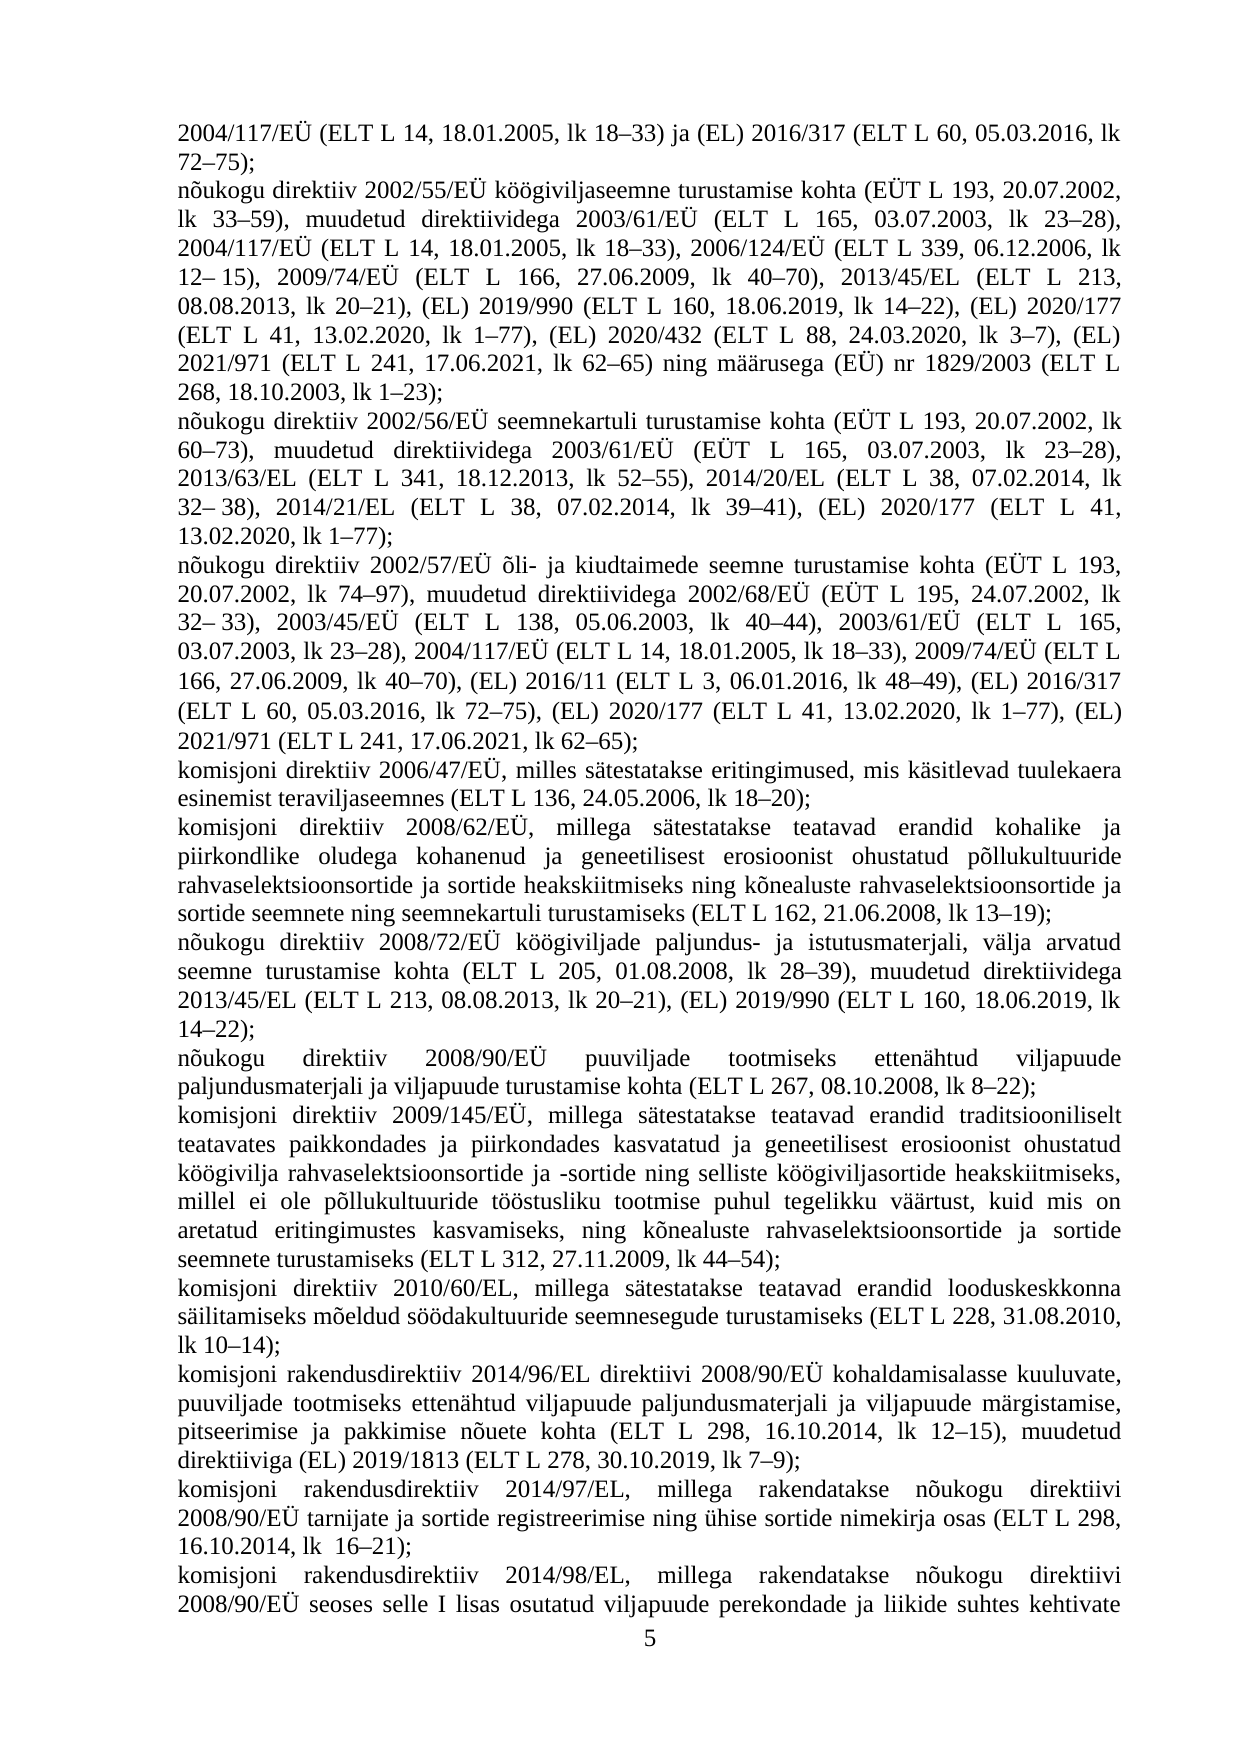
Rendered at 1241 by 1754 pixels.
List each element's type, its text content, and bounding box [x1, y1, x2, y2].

text komisjoni rakendusdirektiiv 2014/97/EL, millega rakendatakse nõukogu direktiivi 2008/90/EÜ tarnijate ja sortide registreerimise ning ühise sortide nimekirja osas (ELT L 298, 16.10.2014, lk 16–21); [177, 1474, 1122, 1560]
text nõukogu direktiiv 2002/56/EÜ seemnekartuli turustamise kohta (EÜT L 193, 20.07.2002, lk 60–73), muudetud direktiividega 2003/61/EÜ (EÜT L 165, 03.07.2003, lk 23–28), 2013/63/EL (ELT L 341, 18.12.2013, lk 52–55), 2014/20/EL (ELT L 38, 07.02.2014, lk 32– 38), 2014/21/EL (ELT L 38, 07.02.2014, lk 39–41), (EL) 2020/177 (ELT L 41, 13.02.2020, lk 1–77); [177, 406, 1122, 550]
text nõukogu direktiiv 2002/57/EÜ õli- ja kiudtaimede seemne turustamise kohta (EÜT L 193, 20.07.2002, lk 74–97), muudetud direktiividega 2002/68/EÜ (EÜT L 195, 24.07.2002, lk 32– 33), 2003/45/EÜ (ELT L 138, 05.06.2003, lk 40–44), 2003/61/EÜ (ELT L 165, 03.07.2003, lk 23–28), 2004/117/EÜ (ELT L 14, 18.01.2005, lk 18–33), 2009/74/EÜ (ELT L 166, 27.06.2009, lk 40–70), (EL) 2016/11 (ELT L 3, 06.01.2016, lk 48–49), (EL) 2016/317 (ELT L 60, 05.03.2016, lk 72–75), (EL) 2020/177 (ELT L 41, 13.02.2020, lk 1–77), (EL) 2021/971 (ELT L 241, 17.06.2021, lk 62–65); [177, 550, 1122, 755]
text nõukogu direktiiv 2008/72/EÜ köögiviljade paljundus- ja istutusmaterjali, välja arvatud seemne turustamise kohta (ELT L 205, 01.08.2008, lk 28–39), muudetud direktiividega 2013/45/EL (ELT L 213, 08.08.2013, lk 20–21), (EL) 2019/990 (ELT L 160, 18.06.2019, lk 14‒22); [177, 927, 1122, 1043]
text komisjoni rakendusdirektiiv 2014/96/EL direktiivi 2008/90/EÜ kohaldamisalasse kuuluvate, puuviljade tootmiseks ettenähtud viljapuude paljundusmaterjali ja viljapuude märgistamise, pitseerimise ja pakkimise nõuete kohta (ELT L 298, 16.10.2014, lk 12–15), muudetud direktiiviga (EL) 2019/1813 (ELT L 278, 30.10.2019, lk 7–9); [177, 1359, 1122, 1474]
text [177, 1560, 1122, 1618]
text nõukogu direktiiv 2008/90/EÜ puuviljade tootmiseks ettenähtud viljapuude paljundusmaterjali ja viljapuude turustamise kohta (ELT L 267, 08.10.2008, lk 8–22); [177, 1043, 1122, 1100]
text komisjoni direktiiv 2010/60/EL, millega sätestatakse teatavad erandid looduskeskkonna säilitamiseks mõeldud söödakultuuride seemnesegude turustamiseks (ELT L 228, 31.08.2010, lk 10–14); [177, 1273, 1122, 1359]
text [177, 118, 1122, 176]
text komisjoni direktiiv 2009/145/EÜ, millega sätestatakse teatavad erandid traditsiooniliselt teatavates paikkondades ja piirkondades kasvatatud ja geneetilisest erosioonist ohustatud köögivilja rahvaselektsioonsortide ja -sortide ning selliste köögiviljasortide heakskiitmiseks, millel ei ole põllukultuuride tööstusliku tootmise puhul tegelikku väärtust, kuid mis on aretatud eritingimustes kasvamiseks, ning kõnealuste rahvaselektsioonsortide ja sortide seemnete turustamiseks (ELT L 312, 27.11.2009, lk 44–54); [177, 1100, 1122, 1273]
text komisjoni direktiiv 2008/62/EÜ, millega sätestatakse teatavad erandid kohalike ja piirkondlike oludega kohanenud ja geneetilisest erosioonist ohustatud põllukultuuride rahvaselektsioonsortide ja sortide heakskiitmiseks ning kõnealuste rahvaselektsioonsortide ja sortide seemnete ning seemnekartuli turustamiseks (ELT L 162, 21.06.2008, lk 13–19); [177, 812, 1122, 927]
text komisjoni direktiiv 2006/47/EÜ, milles sätestatakse eritingimused, mis käsitlevad tuulekaera esinemist teraviljaseemnes (ELT L 136, 24.05.2006, lk 18–20); [177, 755, 1122, 812]
text nõukogu direktiiv 2002/55/EÜ köögiviljaseemne turustamise kohta (EÜT L 193, 20.07.2002, lk 33–59), muudetud direktiividega 2003/61/EÜ (ELT L 165, 03.07.2003, lk 23–28), 2004/117/EÜ (ELT L 14, 18.01.2005, lk 18–33), 2006/124/EÜ (ELT L 339, 06.12.2006, lk 12– 15), 2009/74/EÜ (ELT L 166, 27.06.2009, lk 40–70), 2013/45/EL (ELT L 213, 08.08.2013, lk 20–21), (EL) 2019/990 (ELT L 160, 18.06.2019, lk 14‒22), (EL) 2020/177 (ELT L 41, 13.02.2020, lk 1–77), (EL) 2020/432 (ELT L 88, 24.03.2020, lk 3‒7), (EL) 2021/971 (ELT L 241, 17.06.2021, lk 62–65) ning määrusega (EÜ) nr 1829/2003 (ELT L 268, 18.10.2003, lk 1–23); [177, 176, 1122, 406]
